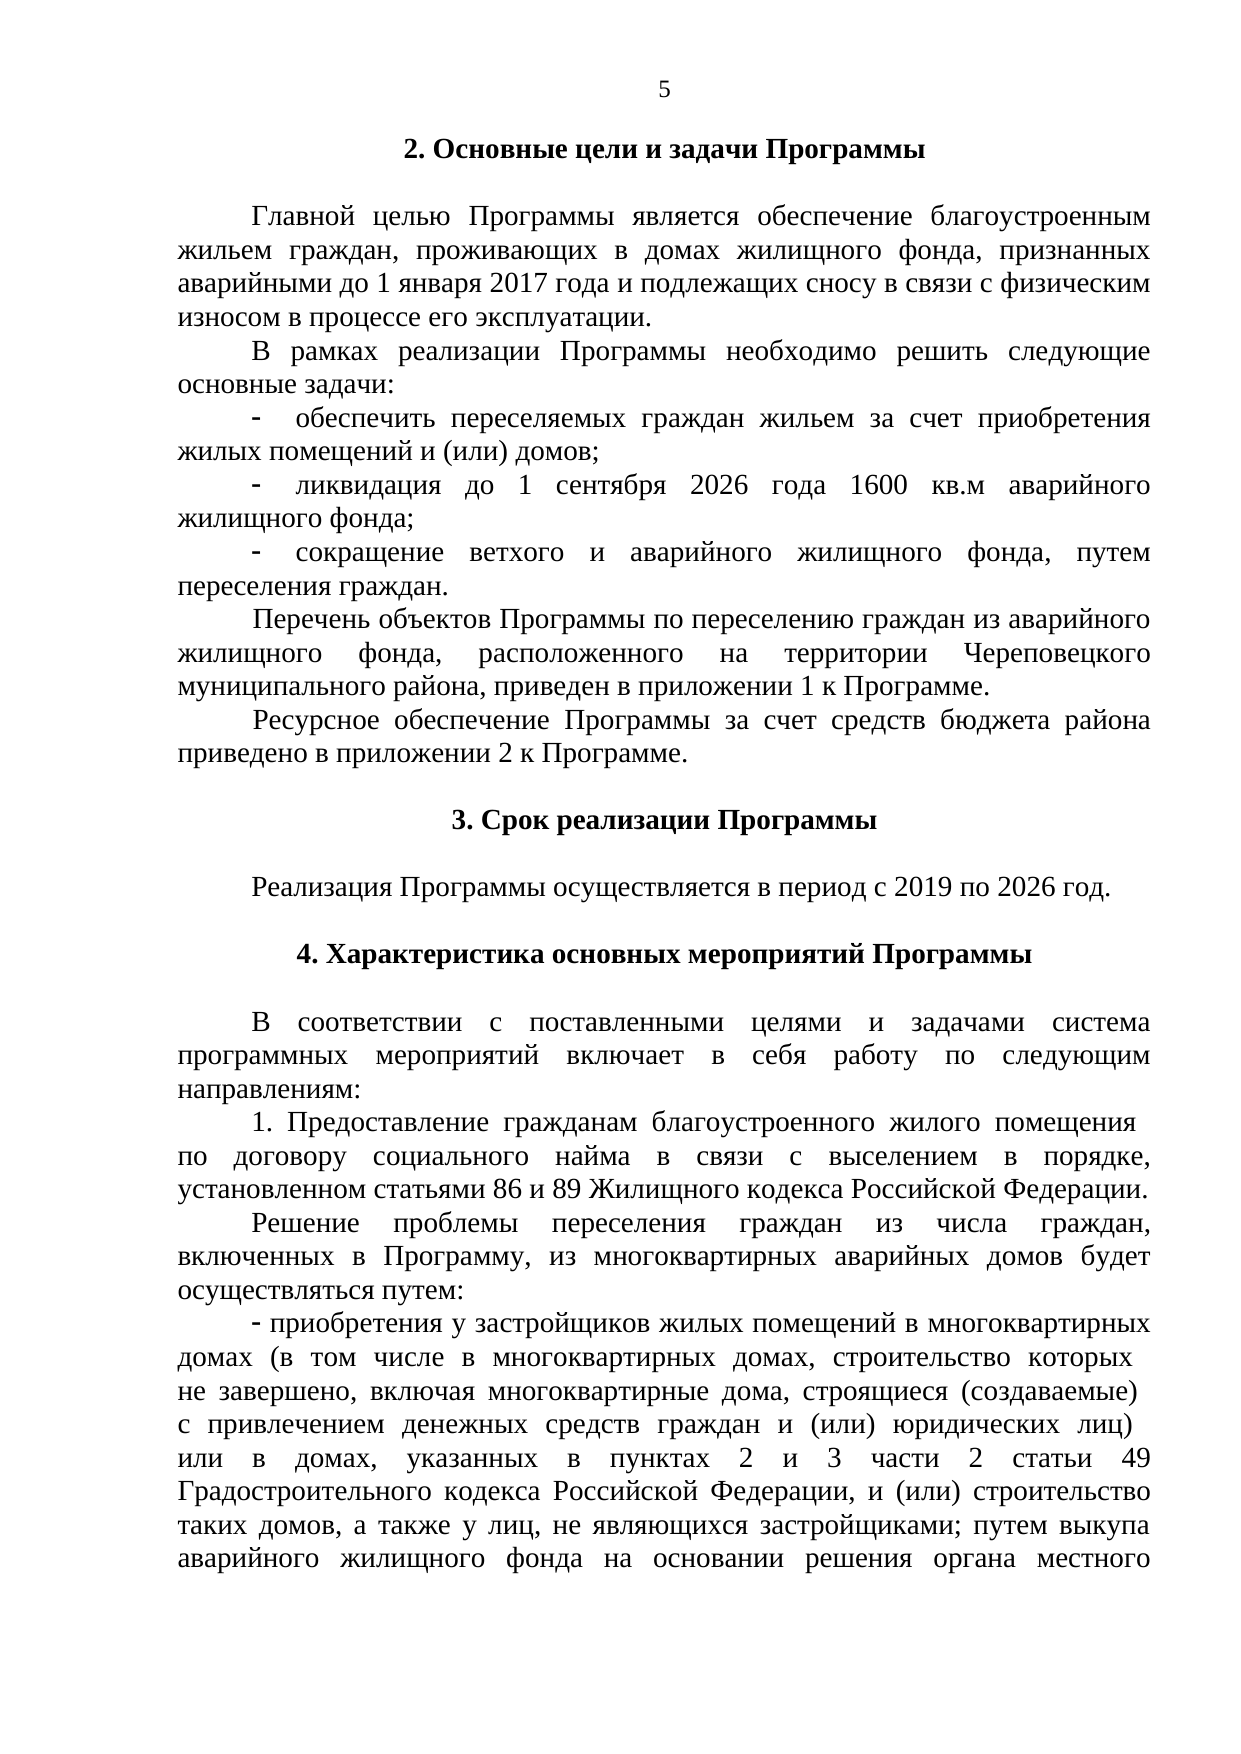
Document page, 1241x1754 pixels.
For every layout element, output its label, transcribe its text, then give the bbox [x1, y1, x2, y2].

text 4. Характеристика основных мероприятий Программы [177, 937, 1152, 970]
text Перечень объектов Программы по переселению граждан из аварийного жилищного фонда, расположенного на территории Череповецкого муниципального района, приведен в приложении 1 к Программе. [177, 601, 1152, 702]
text В соответствии с поставленными целями и задачами система программных мероприятий включает в себя работу по следующим направлениям: [177, 1004, 1152, 1104]
text Главной целью Программы является обеспечение благоустроенным жильем граждан, проживающих в домах жилищного фонда, признанных аварийными до 1 января 2017 года и подлежащих сносу в связи с физическим износом в процессе его эксплуатации. [177, 198, 1152, 333]
text В рамках реализации Программы необходимо решить следующие основные задачи: [177, 333, 1152, 400]
text Решение проблемы переселения граждан из числа граждан, включенных в Программу, из многоквартирных аварийных домов будет осуществляться путем: [177, 1205, 1152, 1306]
list обеспечить переселяемых граждан жильем за счет приобретения жилых помещений и (или) домов; [177, 400, 1152, 467]
text Реализация Программы осуществляется в период с 2019 по 2026 год. [177, 869, 1152, 903]
list ликвидация до 1 сентября 2026 года 1600 кв.м аварийного жилищного фонда; [177, 467, 1152, 534]
text 3. Срок реализации Программы [177, 802, 1152, 836]
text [177, 1306, 1152, 1574]
text Ресурсное обеспечение Программы за счет средств бюджета района приведено в приложении 2 к Программе. [177, 702, 1152, 769]
text 2. Основные цели и задачи Программы [177, 131, 1152, 165]
list сокращение ветхого и аварийного жилищного фонда, путем переселения граждан. [177, 534, 1152, 601]
text 1. Предоставление гражданам благоустроенного жилого помещения по договору социального найма в связи с выселением в порядке, установленном статьями 86 и 89 Жилищного кодекса Российской Федерации. [177, 1104, 1152, 1205]
